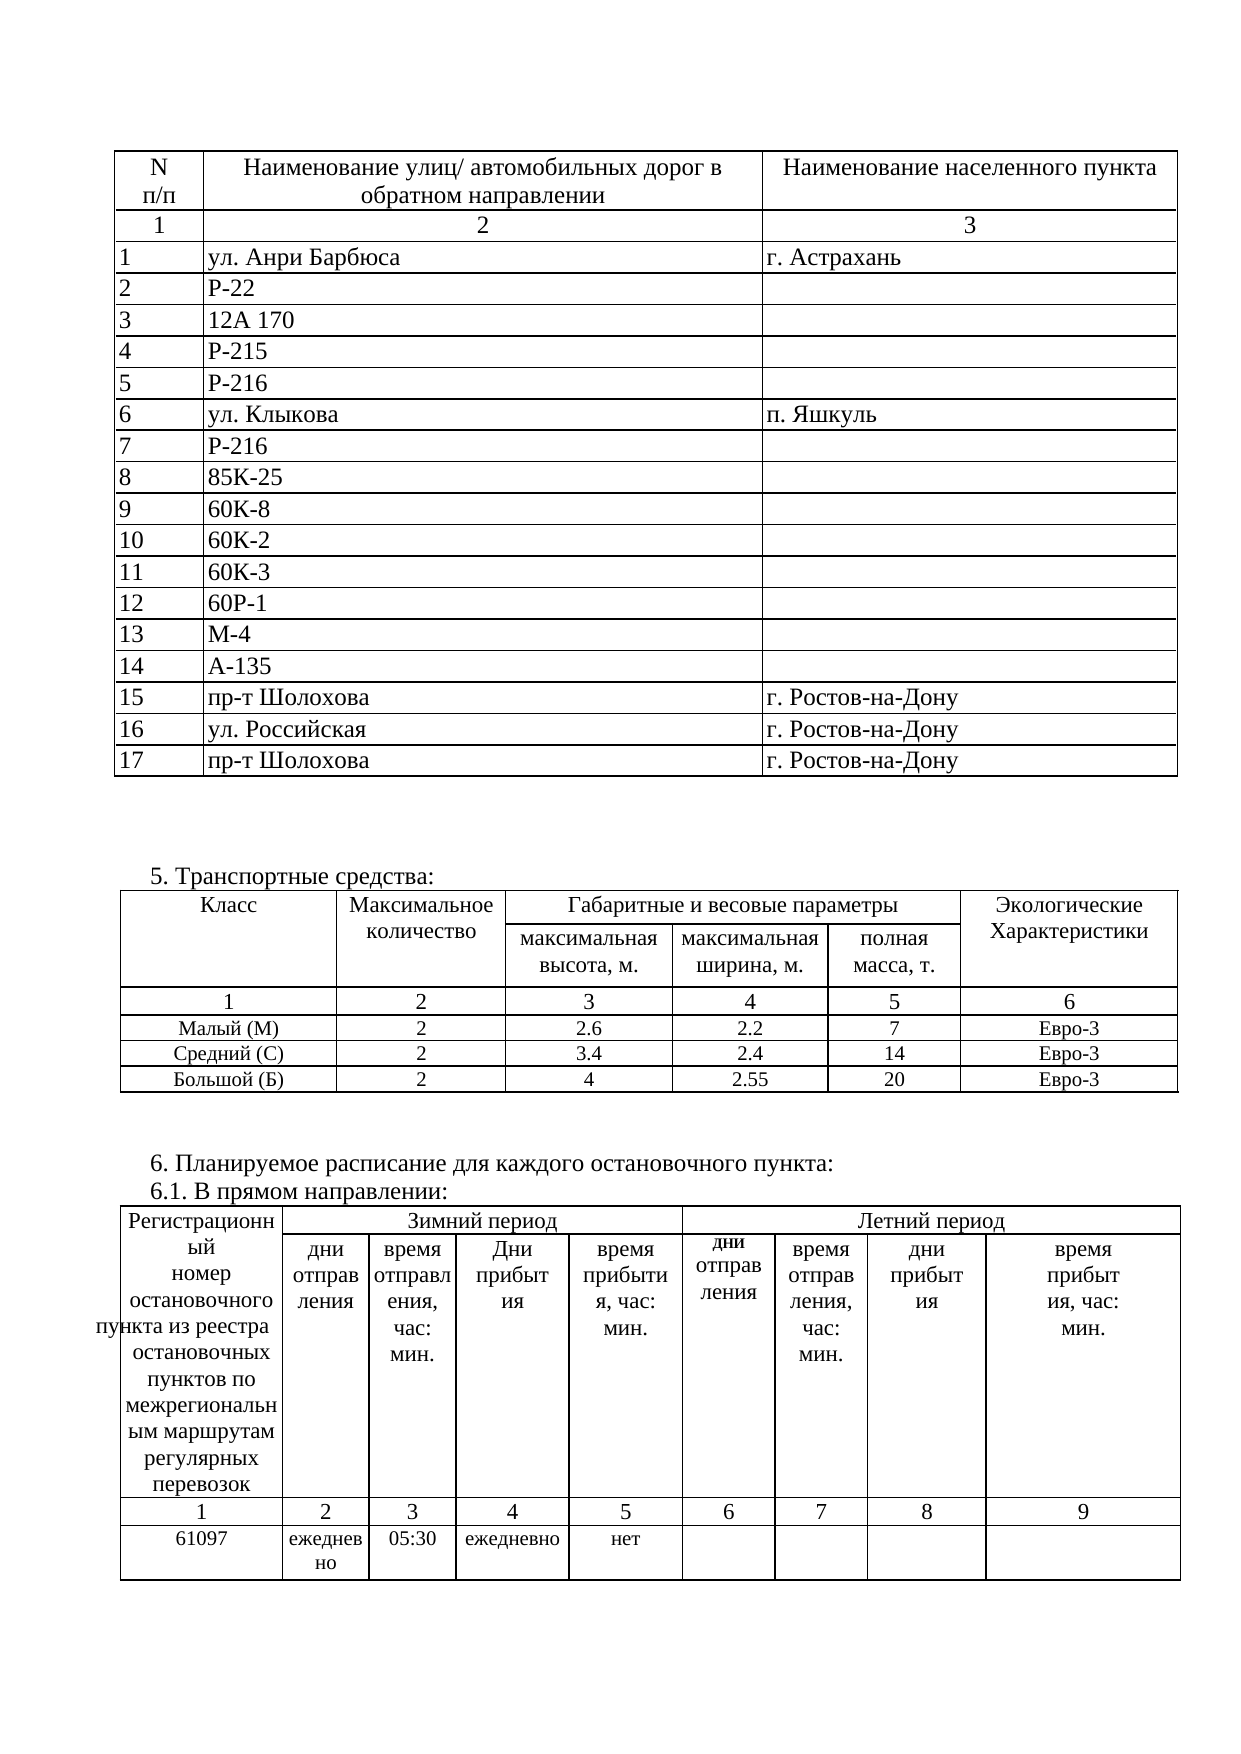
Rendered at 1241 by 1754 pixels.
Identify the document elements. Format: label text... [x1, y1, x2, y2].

table_cell дни отправ ления [283, 1235, 368, 1497]
table_cell 4 [115, 336, 203, 366]
table_cell 1 [115, 210, 203, 241]
table_cell Дни прибыт ия [457, 1235, 568, 1497]
table_cell Р-216 [204, 431, 762, 461]
table_cell Средний (С) [121, 1041, 336, 1065]
table_cell 12 [115, 588, 203, 618]
table_cell 61097 [121, 1526, 282, 1579]
table_cell 3.4 [506, 1041, 672, 1065]
table_cell ул. Анри Барбюса [204, 242, 762, 272]
table_header Класс [121, 891, 336, 986]
table_cell 1 [115, 242, 203, 272]
table_cell 3 [506, 988, 672, 1014]
table_cell 13 [115, 619, 203, 649]
table_cell 4 [457, 1498, 568, 1524]
table_cell г. Ростов-на-Дону [763, 713, 1177, 744]
table_cell максимальная ширина, м. [673, 925, 827, 986]
table_cell г. Ростов-на-Дону [763, 744, 1177, 775]
table_cell Евро-3 [961, 1067, 1177, 1091]
table_cell 8 [115, 462, 203, 492]
table_cell 2 [115, 273, 203, 303]
table_cell время отправ ления, час: мин. [776, 1235, 867, 1497]
table_cell время прибыти я, час: мин. [570, 1235, 682, 1497]
table_cell 16 [115, 714, 203, 744]
table_cell Большой (Б) [121, 1067, 336, 1091]
table_cell 5 [115, 368, 203, 398]
table_cell [763, 335, 1177, 366]
table_cell А-135 [204, 651, 762, 681]
table_header Габаритные и весовые параметры [506, 891, 960, 923]
table_cell [763, 555, 1177, 587]
table_cell 5 [829, 988, 960, 1014]
table_cell [763, 461, 1177, 492]
table_cell [763, 492, 1177, 524]
table_cell 15 [115, 682, 203, 712]
table_cell ул. Клыкова [204, 400, 762, 429]
table_cell 2.2 [673, 1016, 827, 1040]
table_cell время прибыт ия, час: мин. [987, 1235, 1180, 1497]
table_header N п/п [115, 152, 203, 209]
table_cell М-4 [204, 620, 762, 649]
table_cell Малый (М) [121, 1016, 336, 1040]
table_cell 2 [337, 1067, 505, 1091]
table_cell 20 [829, 1067, 960, 1091]
table_cell 2 [204, 211, 762, 241]
table_cell [763, 587, 1177, 618]
table_cell п. Яшкуль [763, 398, 1177, 429]
table_cell 4 [506, 1067, 672, 1091]
table_cell 60К-3 [204, 557, 762, 587]
table_cell г. Ростов-на-Дону [763, 681, 1177, 712]
table_cell 60Р-1 [204, 588, 762, 618]
table_cell 1 [121, 988, 336, 1014]
table_cell ул. Российская [204, 714, 762, 744]
table_cell дни прибыт ия [868, 1235, 985, 1497]
table_cell 6 [115, 399, 203, 429]
table_cell 1 [121, 1498, 282, 1524]
table_cell 7 [829, 1016, 960, 1040]
table_cell Р-215 [204, 337, 762, 366]
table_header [121, 1207, 282, 1497]
table_cell [683, 1526, 774, 1579]
table_cell [868, 1526, 985, 1579]
table_cell 11 [115, 556, 203, 587]
table_cell [763, 366, 1177, 398]
table_cell 8 [868, 1498, 985, 1524]
table_cell 05:30 [370, 1526, 455, 1579]
table_cell 10 [115, 525, 203, 555]
table_cell 12А 170 [204, 305, 762, 335]
table_cell Евро-3 [961, 1041, 1177, 1065]
table_cell 2.55 [673, 1067, 827, 1091]
table_cell ДНИ отправ ления [683, 1235, 774, 1497]
text 6. Планируемое расписание для каждого остановочного пункта: [150, 1148, 1090, 1176]
table_cell 2.6 [506, 1016, 672, 1040]
table_cell 6 [683, 1498, 774, 1524]
table_cell 3 [370, 1498, 455, 1524]
table_cell 7 [115, 430, 203, 461]
table_cell 2 [337, 1016, 505, 1040]
table_cell 9 [987, 1498, 1180, 1524]
table_cell 85К-25 [204, 462, 762, 492]
table_cell полная масса, т. [829, 925, 960, 986]
table_cell 3 [115, 305, 203, 335]
table_cell время отправл ения, час: мин. [370, 1235, 455, 1497]
table_cell [987, 1526, 1180, 1579]
table_cell 60К-8 [204, 494, 762, 524]
table_cell 14 [115, 651, 203, 681]
table_cell 4 [673, 988, 827, 1014]
text 5. Транспортные средства: [150, 861, 1090, 889]
table_cell 7 [776, 1498, 867, 1524]
table_cell [763, 304, 1177, 335]
table_cell ежедневно [283, 1526, 368, 1579]
table_cell [763, 272, 1177, 303]
table_cell ежедневно [457, 1526, 568, 1579]
table_cell 3 [763, 209, 1177, 241]
table_cell [763, 429, 1177, 461]
table_cell 17 [115, 745, 203, 775]
table_cell 60К-2 [204, 525, 762, 555]
text 6.1. В прямом направлении: [150, 1176, 1090, 1205]
table_cell 2 [337, 1041, 505, 1065]
table_cell 5 [570, 1498, 682, 1524]
table_cell нет [570, 1526, 682, 1579]
table_cell 2 [283, 1498, 368, 1524]
table_cell 2 [337, 988, 505, 1014]
table_header Зимний период [283, 1207, 682, 1233]
table_cell Евро-3 [961, 1016, 1177, 1040]
table_cell [763, 650, 1177, 681]
table_cell пр-т Шолохова [204, 746, 762, 775]
table_header Летний период [683, 1207, 1180, 1233]
table_cell максимальная высота, м. [506, 925, 672, 986]
table_cell [776, 1526, 867, 1579]
table_header Максимальное количество [337, 891, 505, 986]
table_header Экологические Характеристики [961, 891, 1177, 986]
table_header Наименование улиц/ автомобильных дорог в обратном направлении [204, 152, 762, 209]
table_cell пр-т Шолохова [204, 683, 762, 712]
table_cell Р-22 [204, 274, 762, 303]
table_cell 9 [115, 493, 203, 524]
table_cell [763, 618, 1177, 649]
table_cell [763, 524, 1177, 555]
table_cell Р-216 [204, 368, 762, 398]
table_cell 6 [961, 988, 1177, 1014]
table_cell г. Астрахань [763, 241, 1177, 272]
table_cell 2.4 [673, 1041, 827, 1065]
table_header Наименование населенного пункта [763, 152, 1177, 209]
table_cell 14 [829, 1041, 960, 1065]
